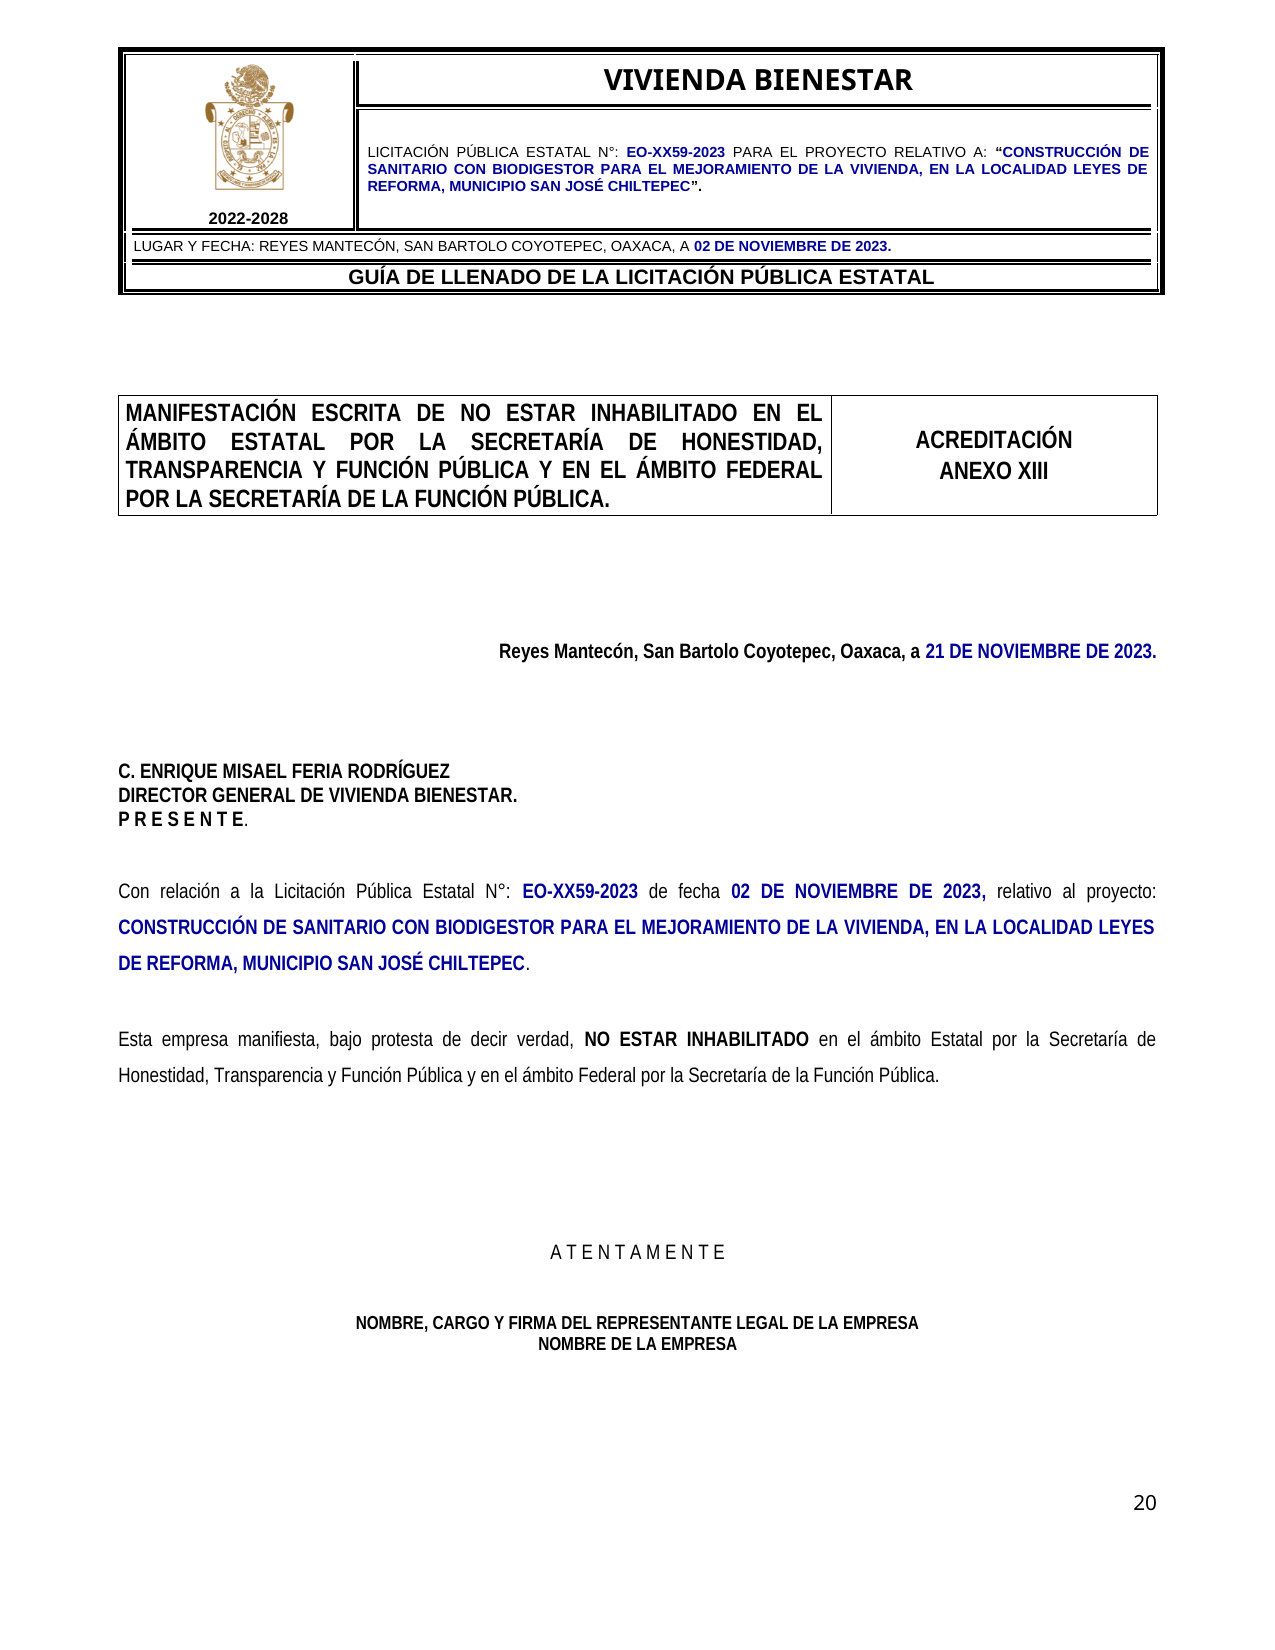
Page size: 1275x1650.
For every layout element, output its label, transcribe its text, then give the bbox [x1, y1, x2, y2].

text NOMBRE DE LA EMPRESA [118, 1323, 1157, 1345]
text P R E S E N T E. [118, 797, 1157, 821]
table_header ACREDITACIÓN ANEXO XIII [832, 387, 1157, 505]
text Con relación a la Licitación Pública Estatal N°: EO-XX59-2023 de fecha 02 DE NOVIEMBRE DE 2023, relativo al proyecto: CONSTRUCCIÓN DE SANITARIO CON BIODIGESTOR PARA EL MEJORAMIENTO DE LA VIVIENDA, EN LA LOCALIDAD LEYES DE REFORMA, MUNICIPIO SAN JOSÉ CHILTEPEC. [118, 869, 1157, 965]
text C. ENRIQUE MISAEL FERIA RODRÍGUEZ [118, 749, 1157, 773]
picture [199, 60, 296, 189]
text A T E N T A M E N T E [118, 1230, 1157, 1254]
text Esta empresa manifiesta, bajo protesta de decir verdad, NO ESTAR INHABILITADO en el ámbito Estatal por la Secretaría de Honestidad, Transparencia y Función Pública y en el ámbito Federal por la Secretaría de la Función Pública. [118, 1017, 1157, 1077]
text Reyes Mantecón, San Bartolo Coyotepec, Oaxaca, a 21 DE NOVIEMBRE DE 2023. [118, 629, 1157, 653]
text NOMBRE, CARGO Y FIRMA DEL REPRESENTANTE LEGAL DE LA EMPRESA [118, 1302, 1157, 1323]
text DIRECTOR GENERAL DE VIVIENDA BIENESTAR. [118, 773, 1157, 797]
table_header MANIFESTACIÓN ESCRITA DE NO ESTAR INHABILITADO EN EL ÁMBITO ESTATAL POR LA SECRETARÍA DE HONESTIDAD, TRANSPARENCIA Y FUNCIÓN PÚBLICA Y EN EL ÁMBITO FEDERAL POR LA SECRETARÍA DE LA FUNCIÓN PÚBLICA. [119, 387, 831, 505]
